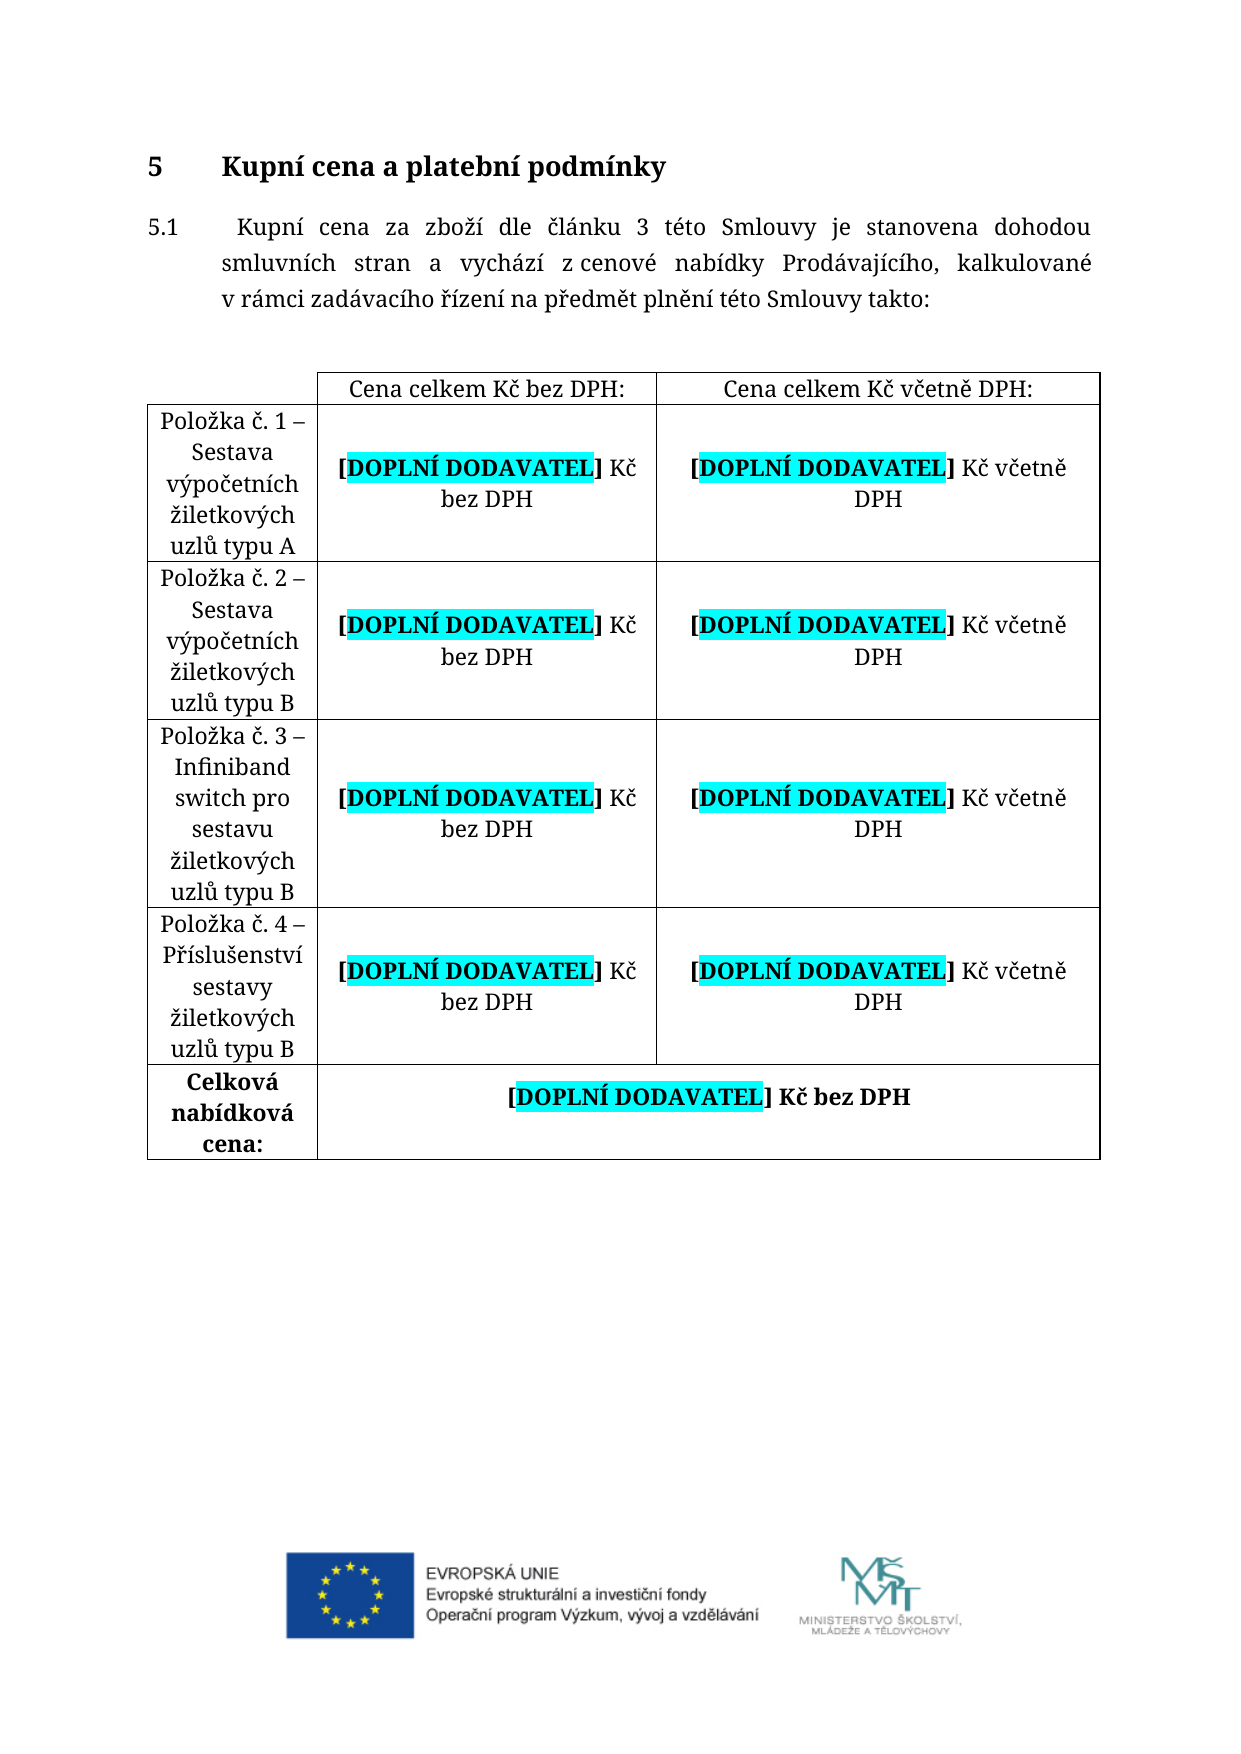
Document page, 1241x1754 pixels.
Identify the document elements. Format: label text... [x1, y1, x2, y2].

table_cell Položka č. 3 – Infiniband switch pro sestavu žiletkových uzlů typu B [148, 720, 317, 907]
picture [242, 1511, 999, 1681]
table_cell [DOPLNÍ DODAVATEL] Kč bez DPH [318, 405, 656, 561]
table_cell Položka č. 1 – Sestava výpočetních žiletkových uzlů typu A [148, 405, 317, 561]
table_cell [DOPLNÍ DODAVATEL] Kč bez DPH [318, 720, 656, 907]
table_cell [DOPLNÍ DODAVATEL] Kč včetně DPH [657, 720, 1099, 907]
table_cell [DOPLNÍ DODAVATEL] Kč včetně DPH [657, 562, 1099, 718]
table_cell [DOPLNÍ DODAVATEL] Kč včetně DPH [657, 405, 1099, 561]
table_header Cena celkem Kč bez DPH: [318, 373, 656, 404]
subtitle Kupní cena a platební podmínky [148, 148, 1093, 184]
table_cell [DOPLNÍ DODAVATEL] Kč bez DPH [318, 1065, 1099, 1159]
table_cell [DOPLNÍ DODAVATEL] Kč včetně DPH [657, 908, 1099, 1064]
table_cell [DOPLNÍ DODAVATEL] Kč bez DPH [318, 562, 656, 718]
table_cell Celková nabídková cena: [148, 1065, 317, 1159]
table_cell Položka č. 4 – Příslušenství sestavy žiletkových uzlů typu B [148, 908, 317, 1064]
table_header Cena celkem Kč včetně DPH: [657, 373, 1099, 404]
table_cell [DOPLNÍ DODAVATEL] Kč bez DPH [318, 908, 656, 1064]
table_cell Položka č. 2 – Sestava výpočetních žiletkových uzlů typu B [148, 562, 317, 718]
subtitle Kupní cena za zboží dle článku 3 této Smlouvy je stanovena dohodou smluvních stran a vychází z cenové nabídky Prodávajícího, kalkulované v rámci zadávacího řízení na předmět plnění této Smlouvy takto: [148, 211, 1093, 314]
